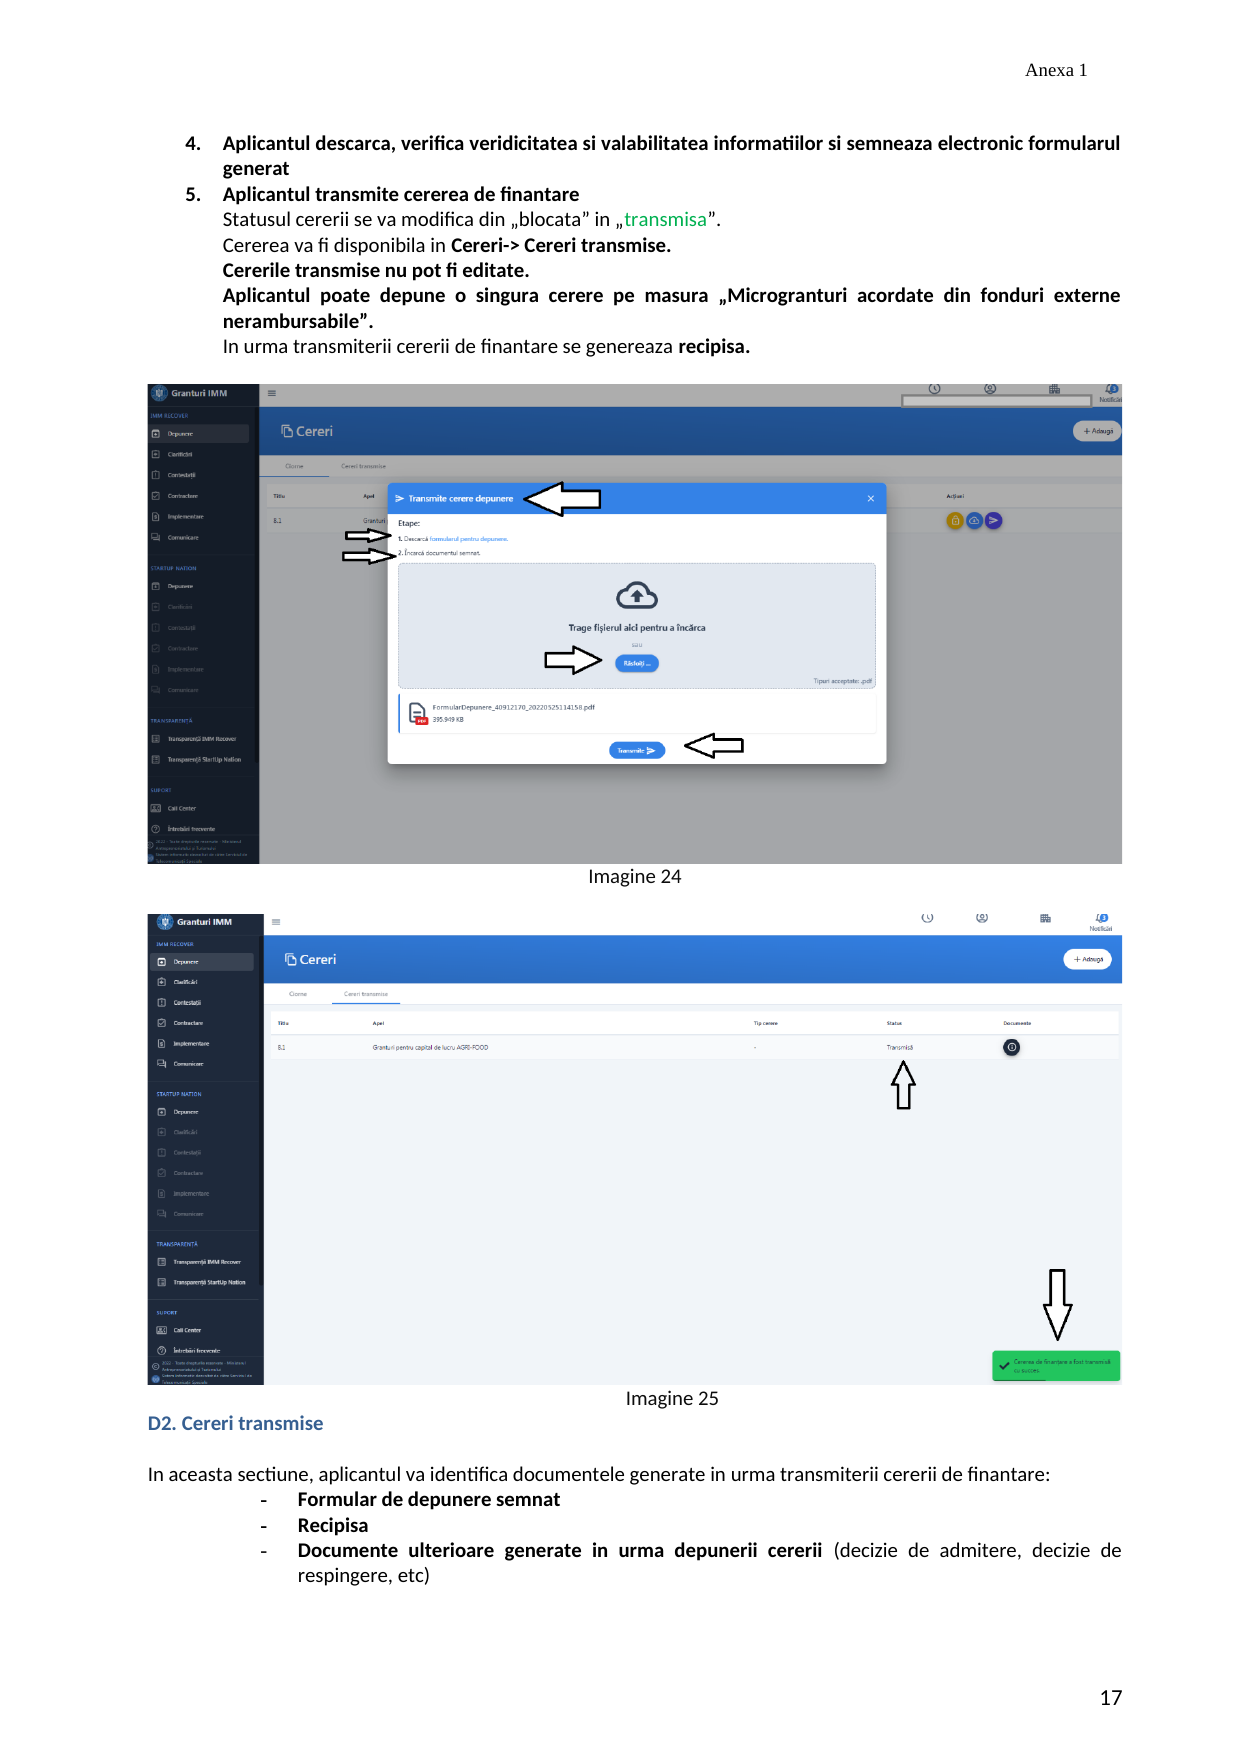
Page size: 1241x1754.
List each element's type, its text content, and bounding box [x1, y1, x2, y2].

list Imagine 25 [223, 1385, 1122, 1410]
list Aplicantul descarca, verifica veridicitatea si valabilitatea informatiilor si semneaza electronic formularul generat [185, 130, 1122, 181]
list Recipisa [260, 1512, 1122, 1537]
list Formular de depunere semnat [260, 1486, 1122, 1512]
picture [147, 384, 1123, 864]
list In urma transmiterii cererii de finantare se genereaza recipisa. [223, 333, 1122, 359]
list Cererea va fi disponibila in Cereri-> Cereri transmise. [223, 232, 1122, 257]
list Cererile transmise nu pot fi editate. [223, 257, 1122, 283]
list Aplicantul poate depune o singura cerere pe masura „Microgranturi acordate din fonduri externe nerambursabile”. [223, 283, 1122, 333]
subtitle D2. Cereri transmise [148, 1410, 1122, 1436]
list Imagine 24 [148, 864, 1122, 889]
list Statusul cererii se va modifica din „blocata” in „transmisa”. [223, 206, 1122, 232]
text In aceasta sectiune, aplicantul va identifica documentele generate in urma transmiterii cererii de finantare: [148, 1461, 1122, 1486]
list Documente ulterioare generate in urma depunerii cererii (decizie de admitere, decizie de respingere, etc) [260, 1537, 1122, 1588]
list Aplicantul transmite cererea de finantare [185, 181, 1122, 206]
picture [147, 914, 1123, 1385]
